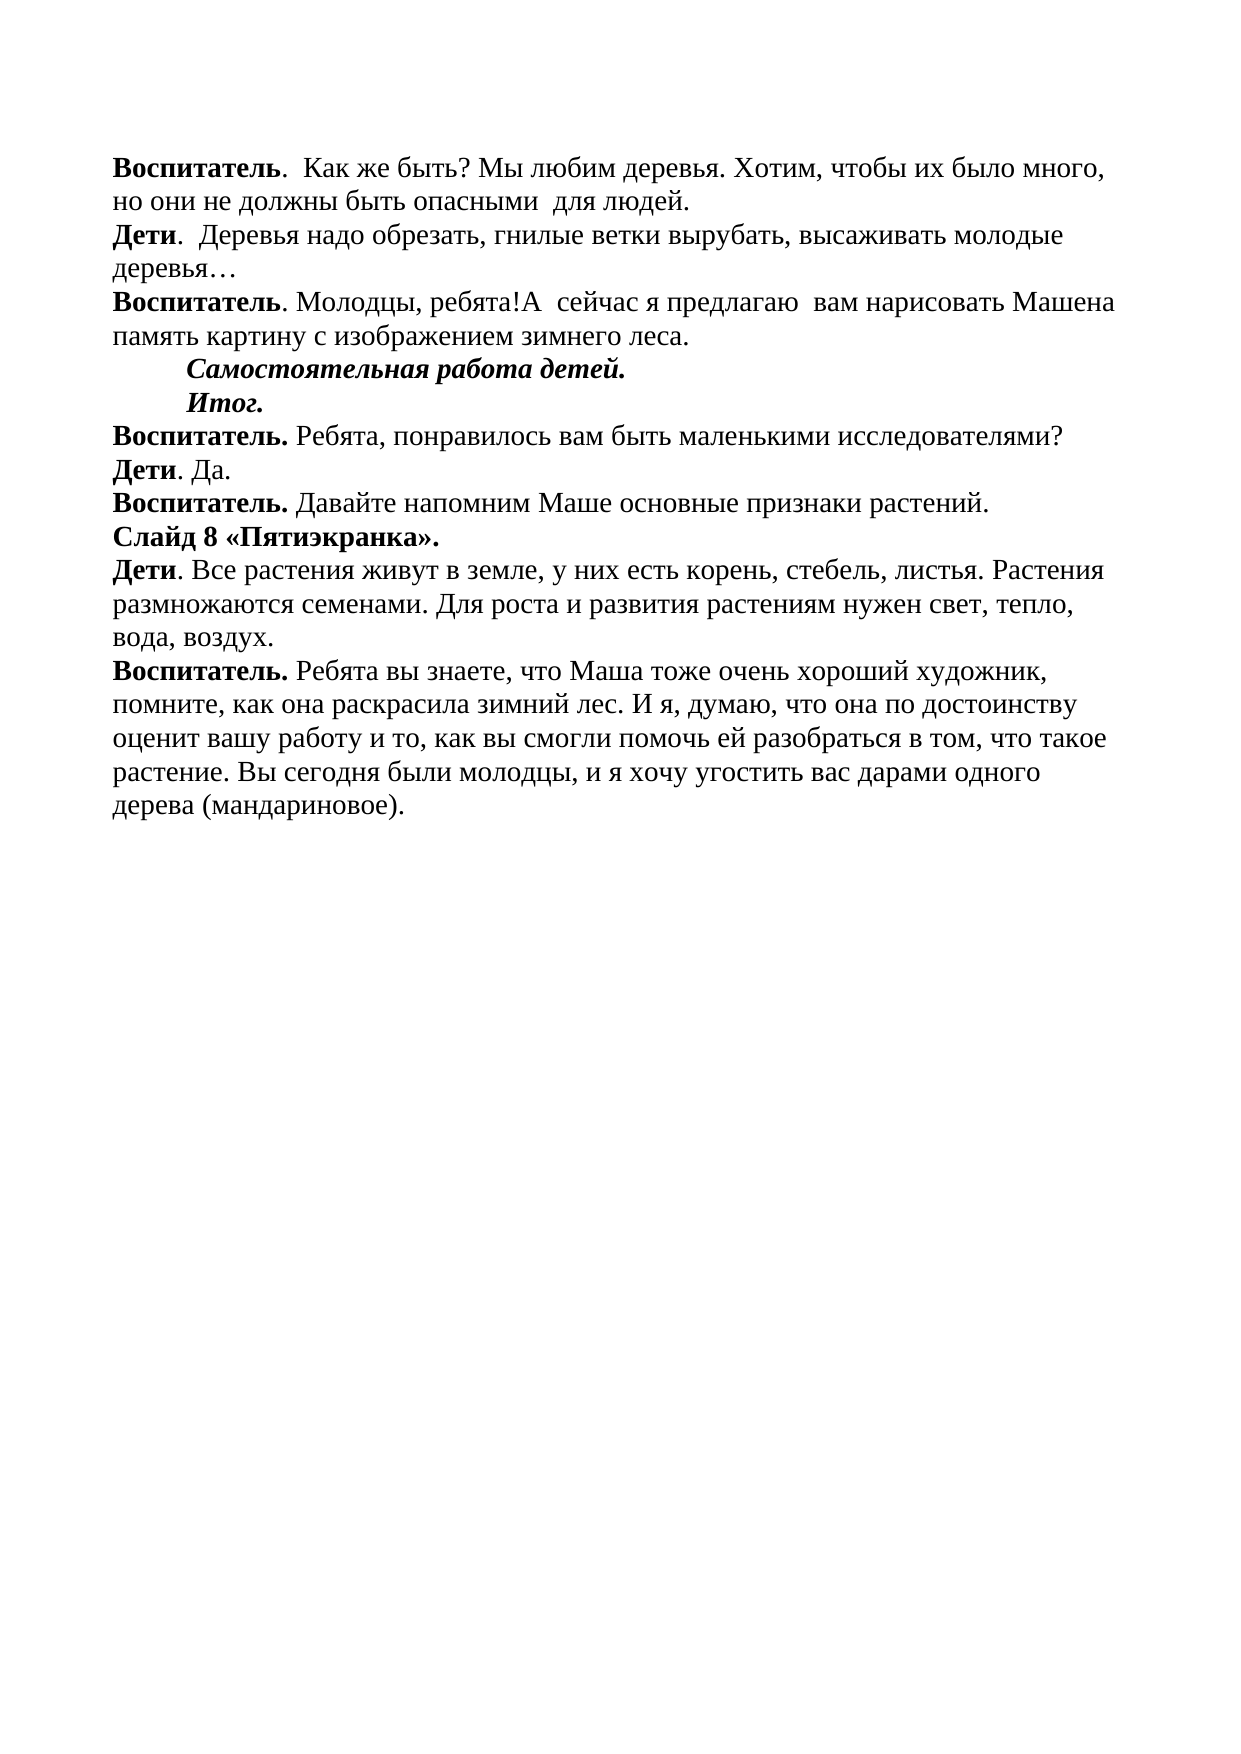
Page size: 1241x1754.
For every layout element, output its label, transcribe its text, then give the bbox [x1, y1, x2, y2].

text Воспитатель. Молодцы, ребята!А сейчас я предлагаю вам нарисовать Машена память картину с изображением зимнего леса. [112, 284, 1128, 351]
text Дети. Деревья надо обрезать, гнилые ветки вырубать, высаживать молодые деревья… [112, 217, 1128, 284]
text Дети. Все растения живут в земле, у них есть корень, стебель, листья. Растения размножаются семенами. Для роста и развития растениям нужен свет, тепло, вода, воздух. [112, 552, 1128, 653]
text Слайд 8 «Пятиэкранка». [112, 519, 1128, 552]
text Воспитатель. Ребята вы знаете, что Маша тоже очень хороший художник, помните, как она раскрасила зимний лес. И я, думаю, что она по достоинству оценит вашу работу и то, как вы смогли помочь ей разобраться в том, что такое растение. Вы сегодня были молодцы, и я хочу угостить вас дарами одного дерева (мандариновое). [112, 653, 1128, 821]
text Воспитатель. Давайте напомним Маше основные признаки растений. [112, 485, 1128, 519]
text Воспитатель. Как же быть? Мы любим деревья. Хотим, чтобы их было много, но они не должны быть опасными для людей. [112, 150, 1128, 217]
text Итог. [112, 385, 1128, 418]
text Воспитатель. Ребята, понравилось вам быть маленькими исследователями? [112, 418, 1128, 452]
text Самостоятельная работа детей. [112, 351, 1128, 385]
text Дети. Да. [112, 452, 1128, 485]
